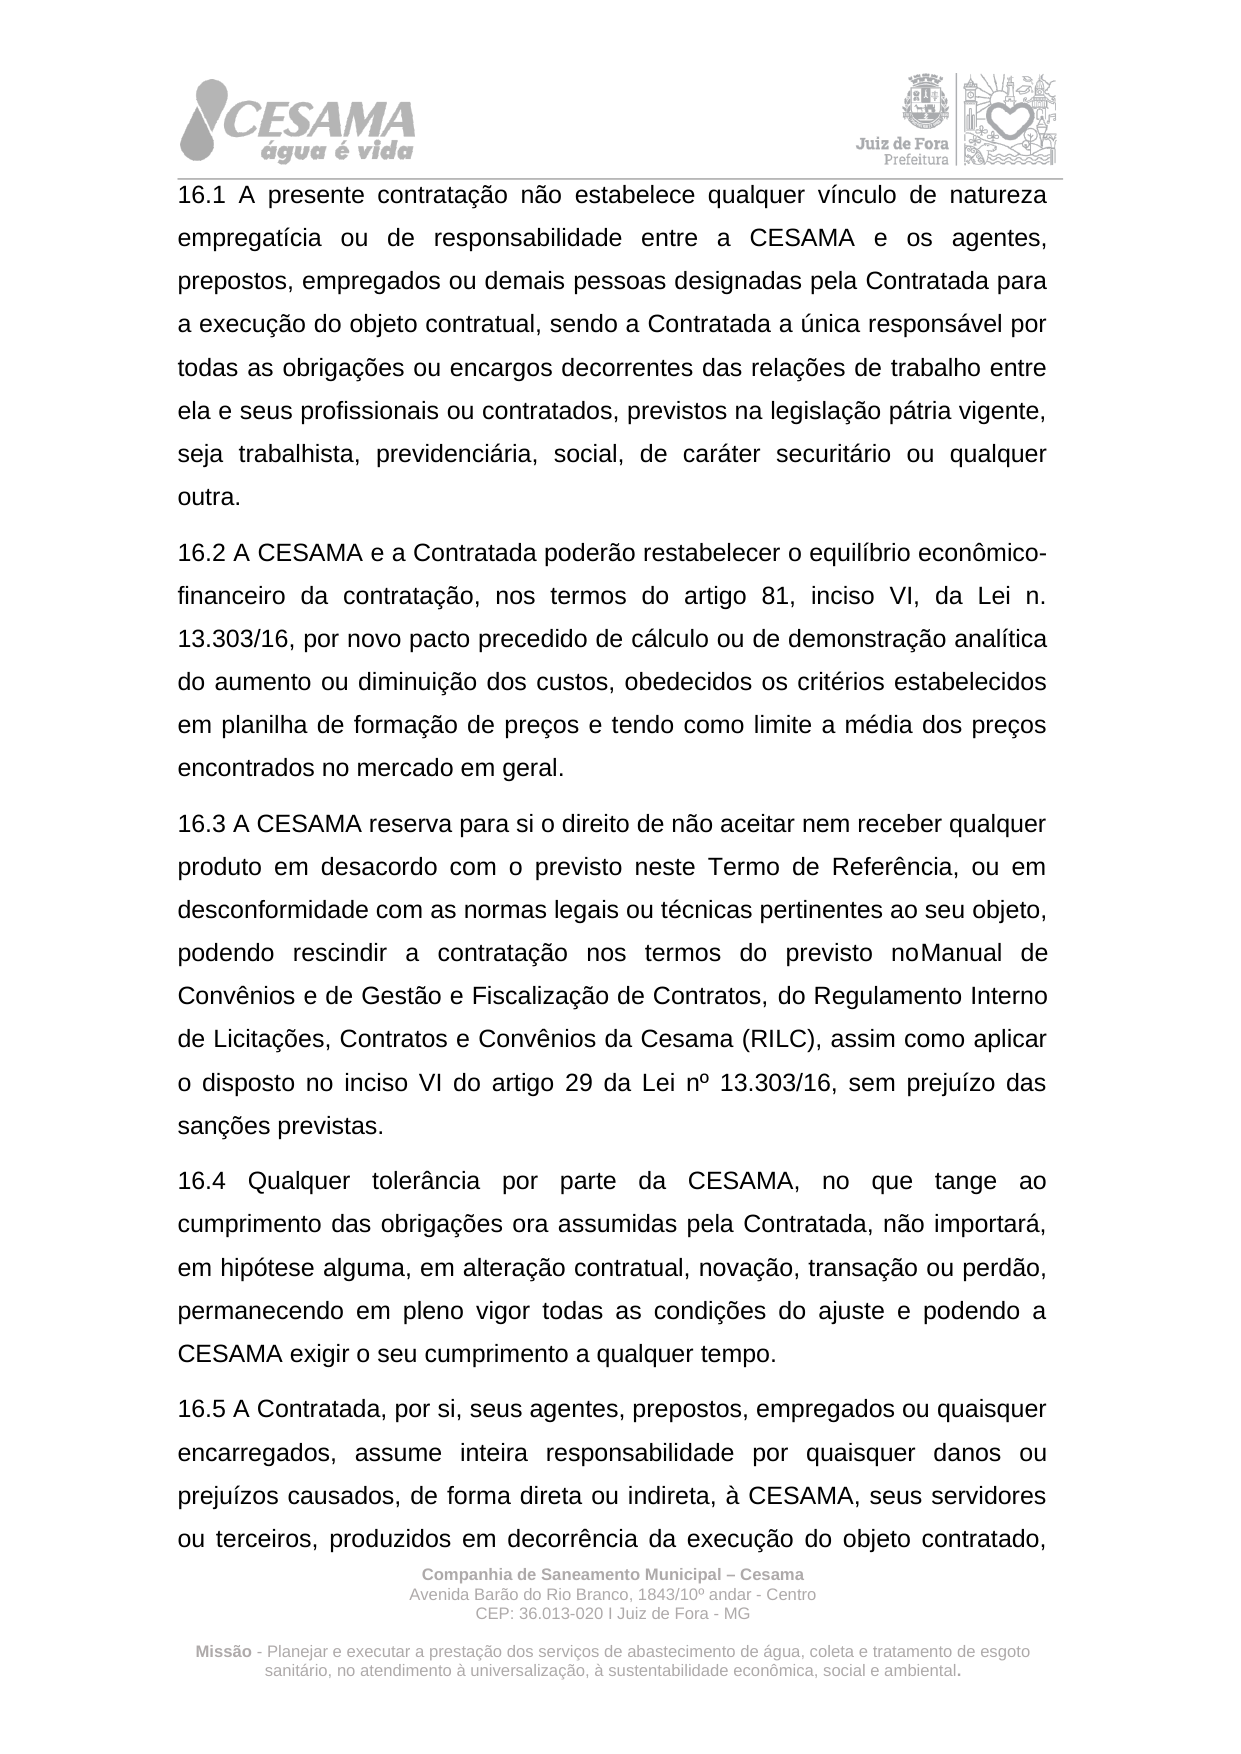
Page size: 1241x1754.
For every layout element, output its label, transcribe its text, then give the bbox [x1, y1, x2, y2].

text 16.4 Qualquer tolerância por parte da CESAMA, no que tange ao cumprimento das obrigações ora assumidas pela Contratada, não importará, em hipótese alguma, em alteração contratual, novação, transação ou perdão, permanecendo em pleno vigor todas as condições do ajuste e podendo a CESAMA exigir o seu cumprimento a qualquer tempo. [177, 1166, 1048, 1367]
text 16.2 A CESAMA e a Contratada poderão restabelecer o equilíbrio econômico-financeiro da contratação, nos termos do artigo 81, inciso VI, da Lei n. 13.303/16, por novo pacto precedido de cálculo ou de demonstração analítica do aumento ou diminuição dos custos, obedecidos os critérios estabelecidos em planilha de formação de preços e tendo como limite a média dos preços encontrados no mercado em geral. [177, 537, 1048, 782]
picture [177, 73, 1064, 180]
text 16.1 A presente contratação não estabelece qualquer vínculo de natureza empregatícia ou de responsabilidade entre a CESAMA e os agentes, prepostos, empregados ou demais pessoas designadas pela Contratada para a execução do objeto contratual, sendo a Contratada a única responsável por todas as obrigações ou encargos decorrentes das relações de trabalho entre ela e seus profissionais ou contratados, previstos na legislação pátria vigente, seja trabalhista, previdenciária, social, de caráter securitário ou qualquer outra. [177, 180, 1048, 511]
text 16.3 A CESAMA reserva para si o direito de não aceitar nem receber qualquer produto em desacordo com o previsto neste Termo de Referência, ou em desconformidade com as normas legais ou técnicas pertinentes ao seu objeto, podendo rescindir a contratação nos termos do previsto noManual de Convênios e de Gestão e Fiscalização de Contratos, do Regulamento Interno de Licitações, Contratos e Convênios da Cesama (RILC), assim como aplicar o disposto no inciso VI do artigo 29 da Lei nº 13.303/16, sem prejuízo das sanções previstas. [177, 809, 1048, 1139]
